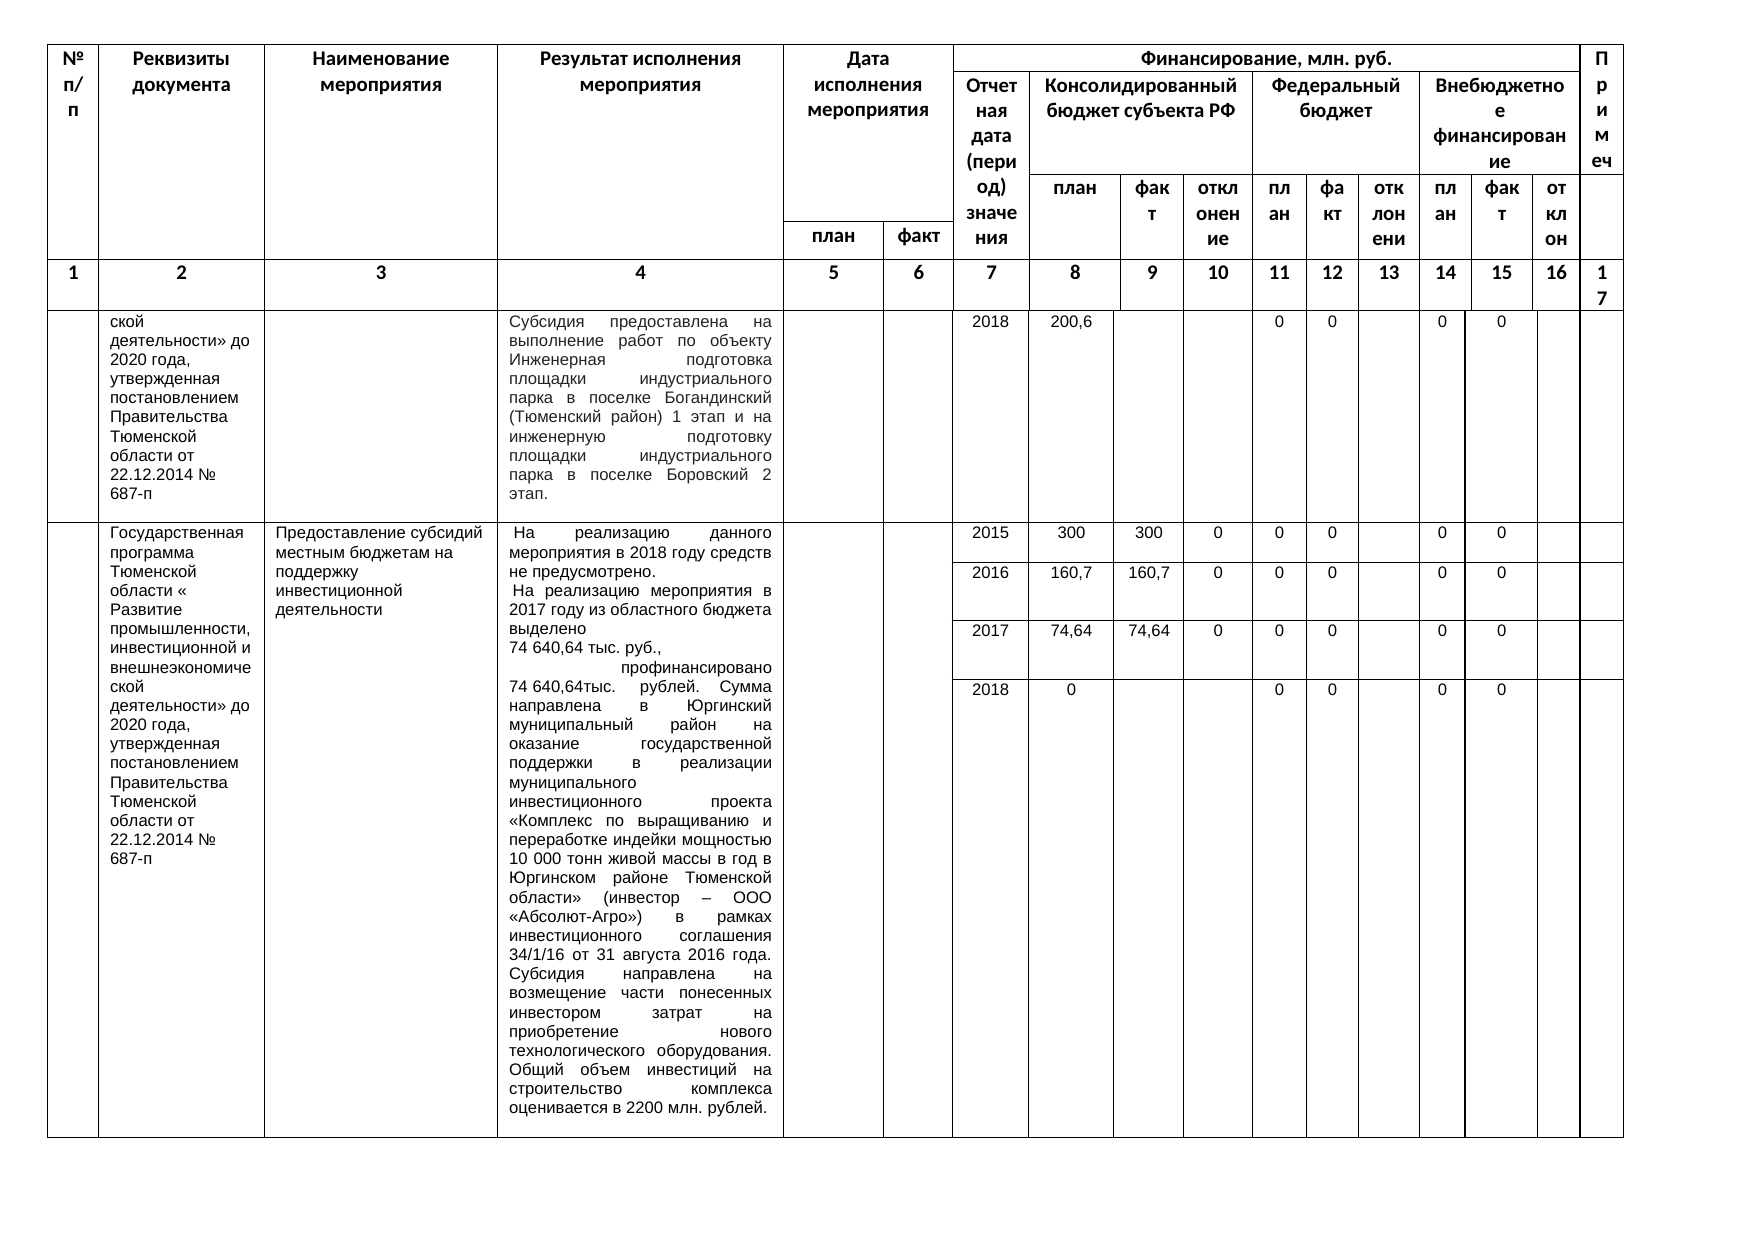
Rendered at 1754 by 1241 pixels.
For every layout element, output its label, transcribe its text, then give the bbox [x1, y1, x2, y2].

table_cell 0 [1184, 523, 1252, 562]
table_cell 0 [1466, 523, 1537, 562]
table_cell 0 [1466, 563, 1537, 620]
table_cell [1538, 523, 1579, 562]
table_cell 0 [1420, 621, 1464, 679]
table_cell 0 [1307, 621, 1358, 679]
table_cell 9 [1121, 260, 1183, 310]
table_cell [1581, 621, 1623, 679]
table_cell 8 [1030, 260, 1120, 310]
table_cell 2015 [953, 523, 1028, 562]
table_cell [1359, 680, 1419, 1137]
table_cell 2 [99, 260, 264, 310]
table_cell [1359, 621, 1419, 679]
table_cell [1538, 680, 1579, 1137]
table_cell 0 [1420, 563, 1464, 620]
table_cell 0 [1253, 523, 1306, 562]
table_cell 0 [1466, 311, 1537, 522]
table_cell [1184, 680, 1252, 1137]
table_cell [884, 523, 952, 1137]
table_header № п/п [48, 45, 98, 258]
table_cell 16 [1533, 260, 1579, 310]
table_cell 0 [1307, 311, 1358, 522]
table_cell 0 [1420, 680, 1464, 1137]
table_cell 10 [1184, 260, 1252, 310]
table_cell [1581, 563, 1623, 620]
table_cell 200,6 [1029, 311, 1113, 522]
table_cell 6 [884, 260, 953, 310]
table_cell 0 [1307, 563, 1358, 620]
table_cell [1581, 175, 1623, 258]
table_cell 13 [1359, 260, 1419, 310]
table_cell [1114, 311, 1183, 522]
table_cell 0 [1184, 563, 1252, 620]
table_cell план [1030, 175, 1120, 258]
table_cell 160,7 [1029, 563, 1113, 620]
table_cell 0 [1253, 680, 1306, 1137]
table_cell факт [1472, 175, 1532, 258]
table_cell 2017 [953, 621, 1028, 679]
table_cell факт [884, 222, 953, 258]
table_cell [1538, 621, 1579, 679]
table_cell 0 [1253, 563, 1306, 620]
table_cell 1 [48, 260, 98, 310]
table_cell отклонение [1533, 175, 1579, 258]
table_header Наименование мероприятия [265, 45, 497, 258]
table_cell [784, 523, 883, 1137]
table_cell 0 [1029, 680, 1113, 1137]
table_cell 2018 [953, 680, 1028, 1137]
table_header Примечание [1581, 45, 1623, 173]
table_cell план [784, 222, 883, 258]
table_cell 74,64 [1114, 621, 1183, 679]
table_cell [1184, 311, 1252, 522]
table_cell 11 [1253, 260, 1306, 310]
table_cell [1114, 680, 1183, 1137]
table_cell На реализацию данного мероприятия в 2018 году средств не предусмотрено. На реализацию мероприятия в 2017 году из областного бюджета выделено 74 640,64 тыс. руб., профинансировано 74 640,64тыс. рублей. Сумма направлена в Юргинский муниципальный район на оказание государственной поддержки в реализации муниципального инвестиционного проекта «Комплекс по выращиванию и переработке индейки мощностью 10 000 тонн живой массы в год в Юргинском районе Тюменской области» (инвестор – ООО «Абсолют-Агро») в рамках инвестиционного соглашения 34/1/16 от 31 августа 2016 года. Субсидия направлена на возмещение части понесенных инвестором затрат на приобретение нового технологического оборудования. Общий объем инвестиций на строительство комплекса оценивается в 2200 млн. рублей. [498, 523, 783, 1137]
table_cell 5 [784, 260, 883, 310]
table_cell 300 [1114, 523, 1183, 562]
table_cell 0 [1466, 680, 1537, 1137]
table_cell 0 [1420, 311, 1464, 522]
table_cell Консолидированный бюджет субъекта РФ [1030, 72, 1252, 173]
table_cell [1538, 563, 1579, 620]
table_cell 2016 [953, 563, 1028, 620]
table_cell план [1420, 175, 1471, 258]
table_cell 14 [1420, 260, 1471, 310]
table_cell Отчетная дата (период) значения показателя [954, 72, 1029, 258]
table_cell 0 [1307, 523, 1358, 562]
table_cell факт [1121, 175, 1183, 258]
table_cell 3 [265, 260, 497, 310]
table_cell 160,7 [1114, 563, 1183, 620]
table_cell 300 [1029, 523, 1113, 562]
table_cell [1359, 563, 1419, 620]
table_cell 74,64 [1029, 621, 1113, 679]
table_cell 2018 [953, 311, 1028, 522]
table_cell факт [1307, 175, 1358, 258]
table_cell [1581, 523, 1623, 562]
table_cell 0 [1184, 621, 1252, 679]
table_cell 0 [1253, 621, 1306, 679]
table_cell [1581, 311, 1623, 522]
table_cell 0 [1253, 311, 1306, 522]
table_header Дата исполнения мероприятия [784, 45, 953, 221]
table_cell 0 [1420, 523, 1464, 562]
table_cell 17 [1581, 260, 1623, 310]
table_cell [1359, 523, 1419, 562]
table_header Результат исполнения мероприятия [498, 45, 783, 258]
table_cell план [1253, 175, 1306, 258]
table_cell отклонение [1184, 175, 1252, 258]
table_cell Внебюджетное финансирование [1420, 72, 1579, 173]
table_header Реквизиты документа [99, 45, 264, 258]
table_cell [48, 523, 98, 1137]
table_cell 7 [954, 260, 1029, 310]
table_cell 4 [498, 260, 783, 310]
table_cell отклонение [1359, 175, 1419, 258]
table_cell [1538, 311, 1579, 522]
table_header Финансирование, млн. руб. [954, 45, 1579, 71]
table_cell 0 [1307, 680, 1358, 1137]
table_cell 0 [1466, 621, 1537, 679]
table_cell Федеральный бюджет [1253, 72, 1419, 173]
table_cell Предоставление субсидий местным бюджетам на поддержку инвестиционной деятельности [265, 523, 497, 1137]
table_cell [1359, 311, 1419, 522]
table_cell 15 [1472, 260, 1532, 310]
table_cell 12 [1307, 260, 1358, 310]
table_cell [1581, 680, 1623, 1137]
